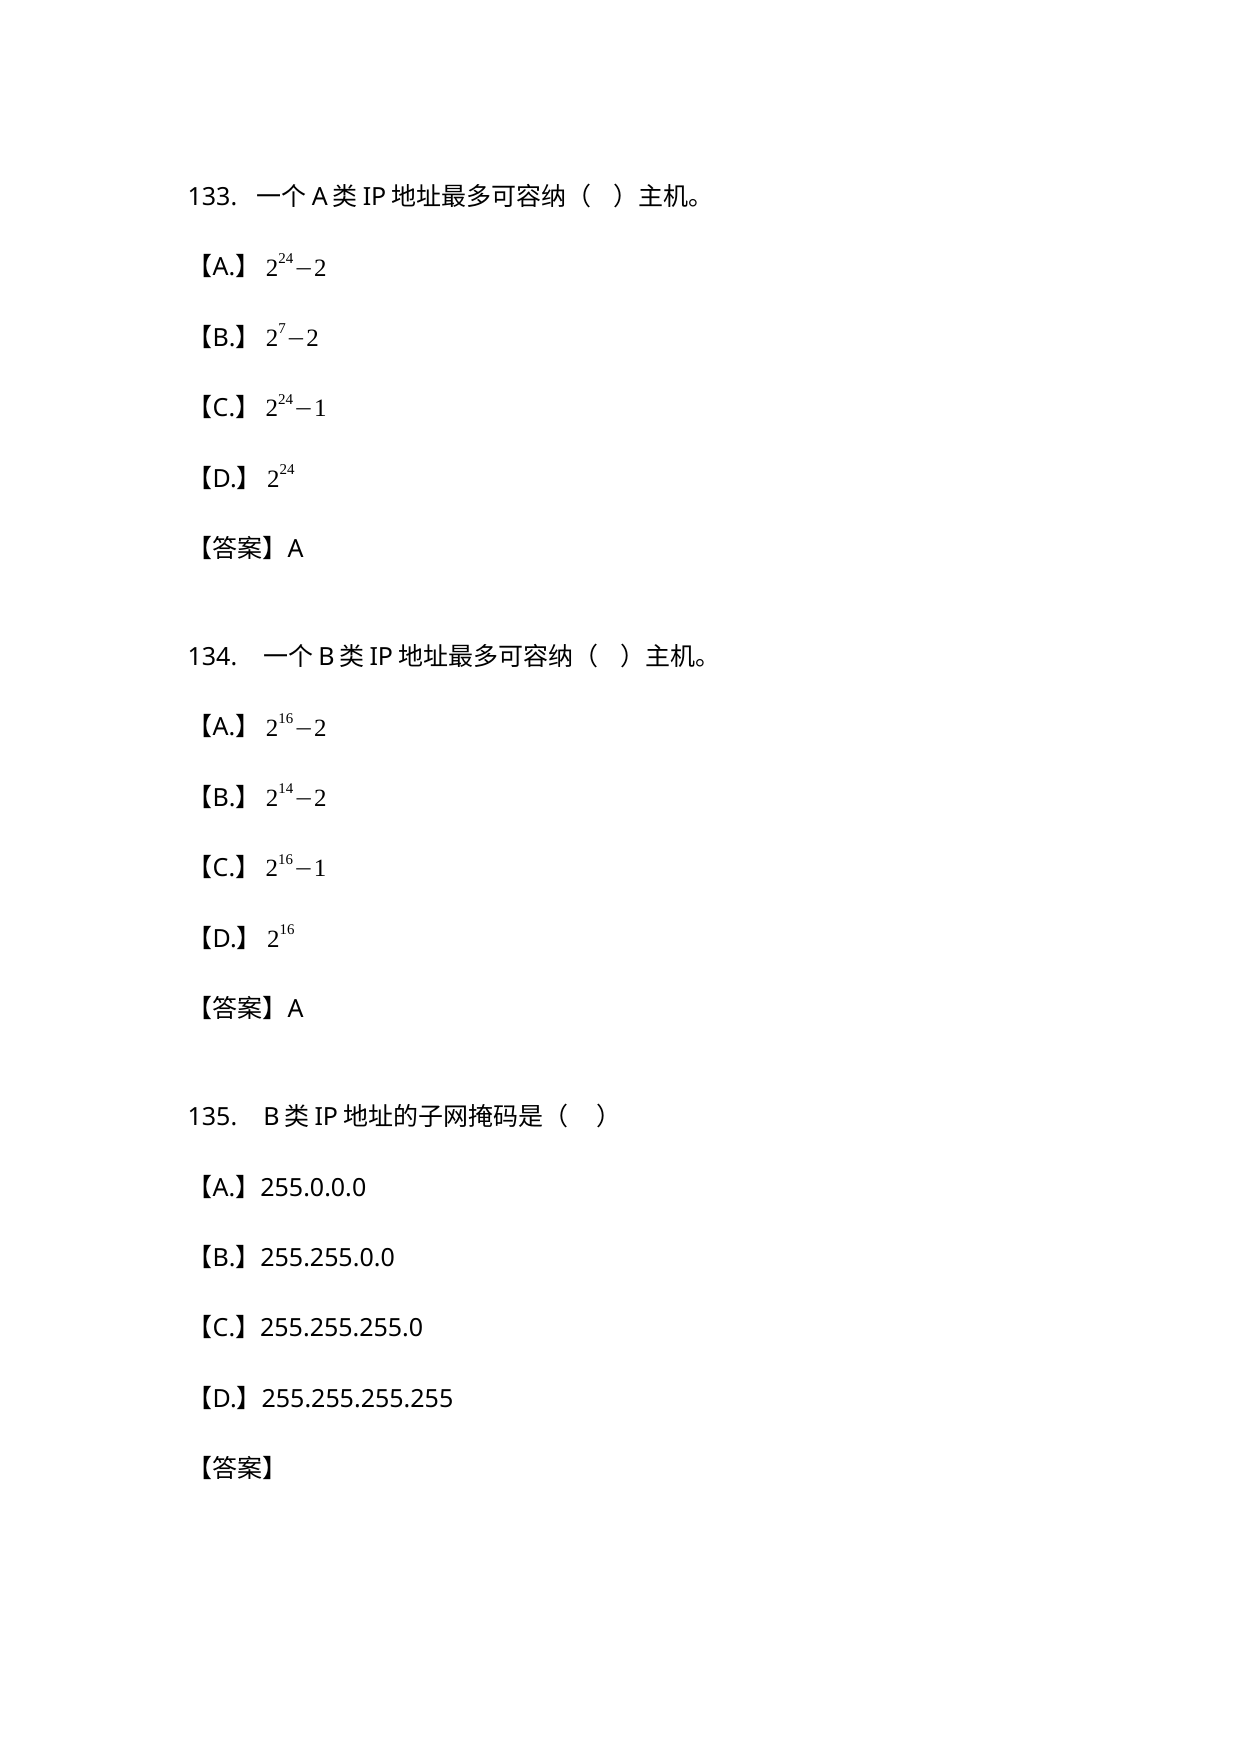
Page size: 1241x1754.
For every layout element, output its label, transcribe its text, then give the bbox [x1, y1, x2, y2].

text 【C.】255.255.255.0 [187, 1293, 1053, 1358]
text 【B.】 [187, 303, 1053, 368]
list 一个B类IP地址最多可容纳（ ）主机。 [187, 622, 1053, 687]
text 【A.】 [187, 232, 1053, 297]
text 【B.】255.255.0.0 [187, 1223, 1053, 1288]
text 【答案】A [187, 974, 1053, 1039]
text 【D.】 [187, 444, 1053, 509]
text 【A.】 [187, 692, 1053, 757]
text 【C.】 [187, 373, 1053, 438]
text 【答案】 [187, 1434, 1053, 1499]
list 一个A类IP地址最多可容纳（ ）主机。 [187, 162, 1053, 227]
text 【C.】 [187, 833, 1053, 898]
text 【A.】255.0.0.0 [187, 1153, 1053, 1218]
text 【B.】 [187, 763, 1053, 828]
text 【D.】 [187, 904, 1053, 969]
text 【D.】255.255.255.255 [187, 1364, 1053, 1429]
list B类IP地址的子网掩码是（ ） [187, 1082, 1053, 1147]
text 【答案】A [187, 514, 1053, 579]
